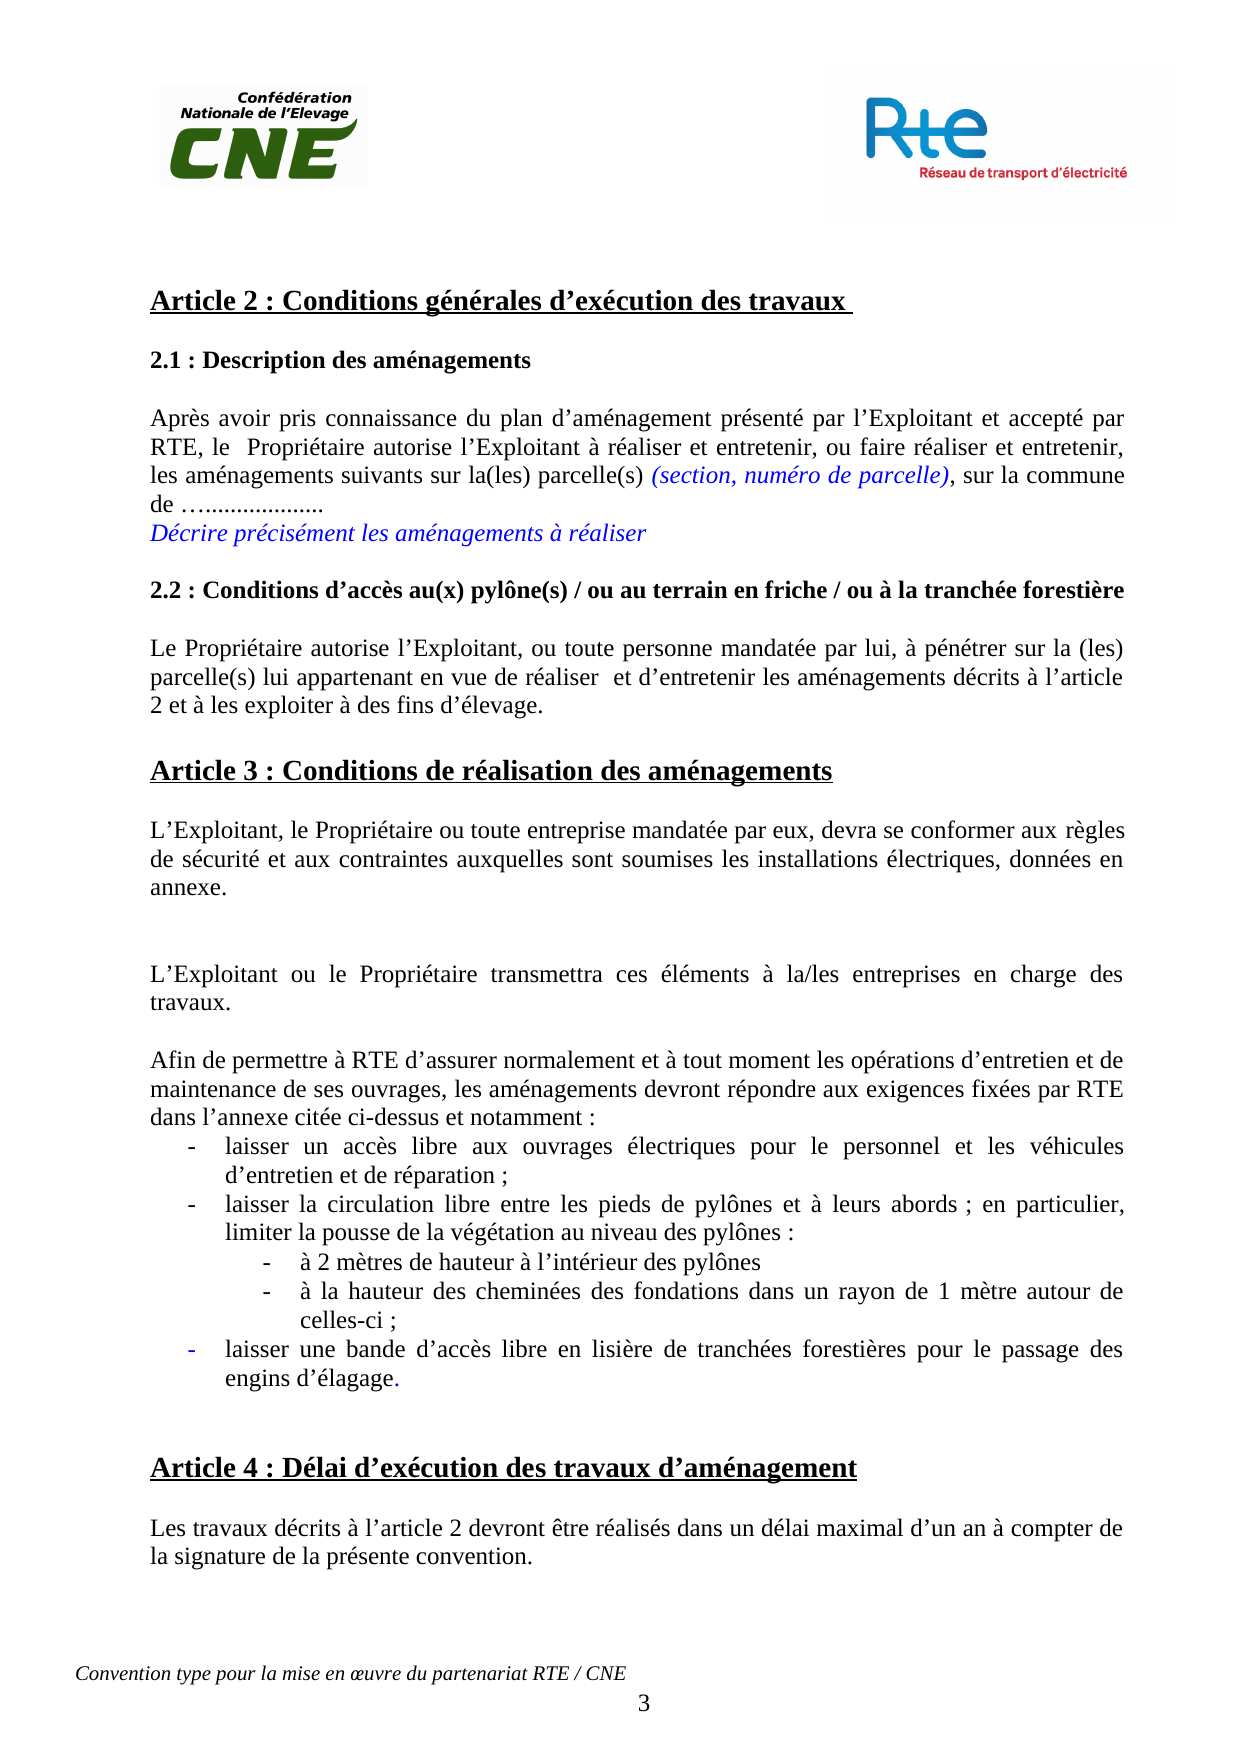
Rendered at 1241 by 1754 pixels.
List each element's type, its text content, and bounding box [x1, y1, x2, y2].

text Après avoir pris connaissance du plan d’aménagement présenté par l’Exploitant et accepté par RTE, le Propriétaire autorise l’Exploitant à réaliser et entretenir, ou faire réaliser et entretenir, les aménagements suivants sur la(les) parcelle(s) (section, numéro de parcelle), sur la commune de …................... [150, 403, 1125, 518]
list laisser une bande d’accès libre en lisière de tranchées forestières pour le passage des engins d’élagage. [187, 1334, 1125, 1392]
subtitle Article 2 : Conditions générales d’exécution des travaux [150, 283, 1125, 317]
subtitle Article 3 : Conditions de réalisation des aménagements [150, 753, 1125, 786]
subtitle Article 4 : Délai d’exécution des travaux d’aménagement [150, 1450, 1125, 1484]
text L’Exploitant, le Propriétaire ou toute entreprise mandatée par eux, devra se conformer aux règles de sécurité et aux contraintes auxquelles sont soumises les installations électriques, données en annexe. [150, 815, 1125, 901]
text Afin de permettre à RTE d’assurer normalement et à tout moment les opérations d’entretien et de maintenance de ses ouvrages, les aménagements devront répondre aux exigences fixées par RTE dans l’annexe citée ci-dessus et notamment : [150, 1045, 1125, 1131]
list à la hauteur des cheminées des fondations dans un rayon de 1 mètre autour de celles-ci ; [262, 1275, 1125, 1334]
text Le Propriétaire autorise l’Exploitant, ou toute personne mandatée par lui, à pénétrer sur la (les) parcelle(s) lui appartenant en vue de réaliser et d’entretenir les aménagements décrits à l’article 2 et à les exploiter à des fins d’élevage. [150, 633, 1125, 719]
text Décrire précisément les aménagements à réaliser [150, 518, 1125, 547]
picture [818, 60, 1175, 226]
text 2.2 : Conditions d’accès au(x) pylône(s) / ou au terrain en friche / ou à la tranchée forestière [150, 575, 1125, 604]
list laisser un accès libre aux ouvrages électriques pour le personnel et les véhicules d’entretien et de réparation ; [187, 1131, 1125, 1189]
list à 2 mètres de hauteur à l’intérieur des pylônes [262, 1246, 1125, 1275]
picture [158, 83, 368, 189]
text L’Exploitant ou le Propriétaire transmettra ces éléments à la/les entreprises en charge des travaux. [150, 959, 1125, 1016]
text Les travaux décrits à l’article 2 devront être réalisés dans un délai maximal d’un an à compter de la signature de la présente convention. [150, 1513, 1125, 1570]
text 2.1 : Description des aménagements [150, 345, 1125, 374]
list laisser la circulation libre entre les pieds de pylônes et à leurs abords ; en particulier, limiter la pousse de la végétation au niveau des pylônes : [187, 1189, 1125, 1246]
